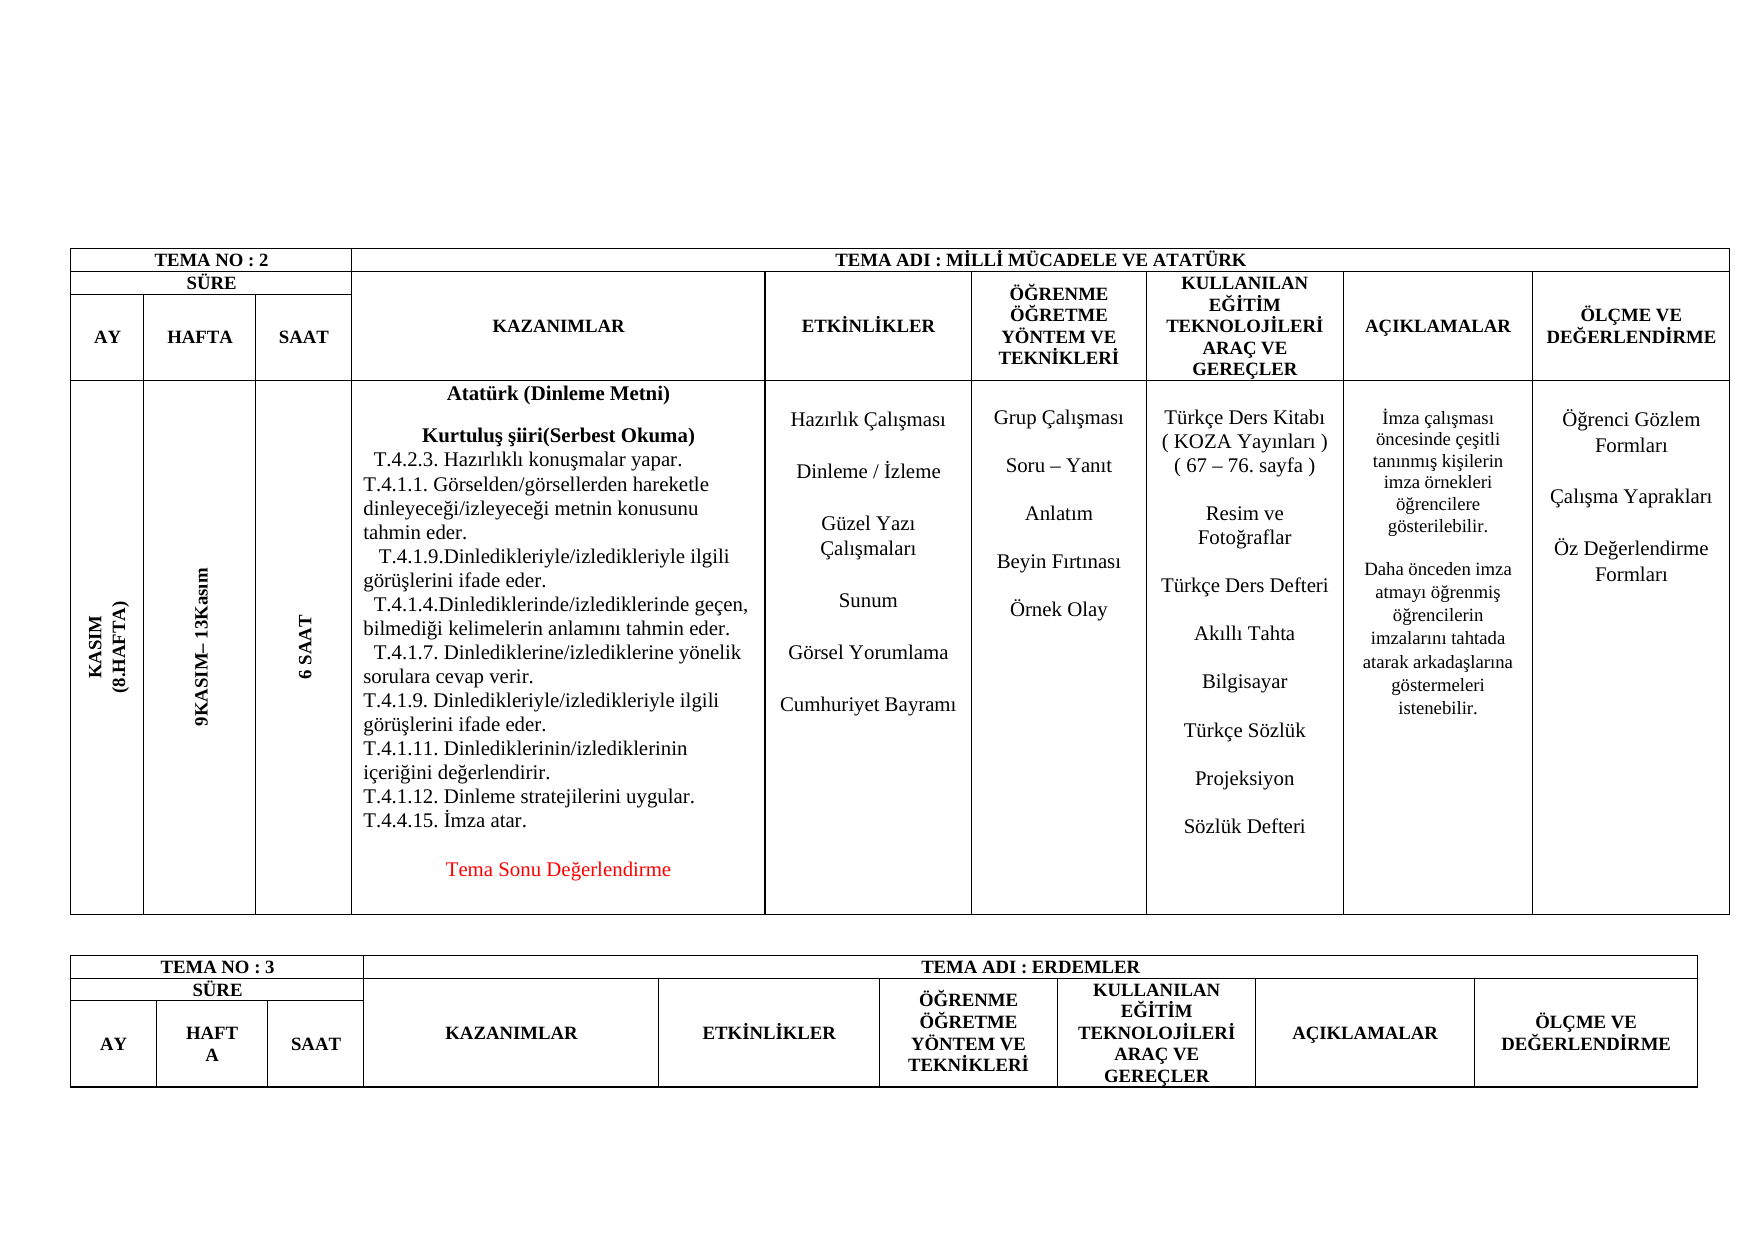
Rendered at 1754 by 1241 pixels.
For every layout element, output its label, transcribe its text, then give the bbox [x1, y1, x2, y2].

table_cell HAFTA [144, 295, 255, 380]
table_cell Türkçe Ders Kitabı ( KOZA Yayınları ) ( 67 – 76. sayfa ) Resim ve Fotoğraflar Türkçe Ders Defteri Akıllı Tahta Bilgisayar Türkçe Sözlük Projeksiyon Sözlük Defteri [1147, 381, 1343, 914]
table_cell SAAT [256, 295, 351, 380]
table_cell KAZANIMLAR [364, 979, 658, 1086]
table_header TEMA ADI : ERDEMLER [364, 956, 1697, 978]
table_cell AÇIKLAMALAR [1344, 272, 1532, 380]
table_header TEMA NO : 2 [71, 249, 351, 271]
table_cell SÜRE [71, 272, 351, 293]
table_cell KULLANILAN EĞİTİM TEKNOLOJİLERİ ARAÇ VE GEREÇLER [1058, 979, 1255, 1086]
table_cell AÇIKLAMALAR [1256, 979, 1474, 1086]
table_cell ETKİNLİKLER [659, 979, 879, 1086]
table_cell 6 SAAT [256, 381, 351, 914]
table_cell Grup Çalışması Soru – Yanıt Anlatım Beyin Fırtınası Örnek Olay [972, 381, 1146, 914]
table_cell Atatürk (Dinleme Metni) Kurtuluş şiiri(Serbest Okuma) T.4.2.3. Hazırlıklı konuşmalar yapar. T.4.1.1. Görselden/görsellerden hareketle dinleyeceği/izleyeceği metnin konusunu tahmin eder. T.4.1.9.Dinledikleriyle/izledikleriyle ilgili görüşlerini ifade eder. T.4.1.4.Dinlediklerinde/izlediklerinde geçen, bilmediği kelimelerin anlamını tahmin eder. T.4.1.7. Dinlediklerine/izlediklerine yönelik sorulara cevap verir. T.4.1.9. Dinledikleriyle/izledikleriyle ilgili görüşlerini ifade eder. T.4.1.11. Dinlediklerinin/izlediklerinin içeriğini değerlendirir. T.4.1.12. Dinleme stratejilerini uygular. T.4.4.15. İmza atar. Tema Sonu Değerlendirme [352, 381, 764, 914]
table_cell ÖĞRENME ÖĞRETME YÖNTEM VE TEKNİKLERİ [972, 272, 1146, 380]
table_cell Hazırlık Çalışması Dinleme / İzleme Güzel Yazı Çalışmaları Sunum Görsel Yorumlama Cumhuriyet Bayramı [766, 381, 971, 914]
table_cell HAFTA [157, 1001, 267, 1086]
table_cell KASIM (8.HAFTA) [71, 381, 143, 914]
table_cell KULLANILAN EĞİTİM TEKNOLOJİLERİ ARAÇ VE GEREÇLER [1147, 272, 1343, 380]
table_cell SAAT [268, 1001, 363, 1086]
table_cell ÖLÇME VE DEĞERLENDİRME [1533, 272, 1729, 380]
table_cell ETKİNLİKLER [766, 272, 971, 380]
table_cell Öğrenci Gözlem Formları Çalışma Yaprakları Öz Değerlendirme Formları [1533, 381, 1729, 914]
table_cell İmza çalışması öncesinde çeşitli tanınmış kişilerin imza örnekleri öğrencilere gösterilebilir. Daha önceden imza atmayı öğrenmiş öğrencilerin imzalarını tahtada atarak arkadaşlarına göstermeleri istenebilir. [1344, 381, 1532, 914]
table_cell AY [71, 1001, 156, 1086]
table_cell 9KASIM– 13Kasım [144, 381, 255, 914]
table_cell ÖĞRENME ÖĞRETME YÖNTEM VE TEKNİKLERİ [880, 979, 1057, 1086]
table_cell SÜRE [71, 979, 363, 1000]
table_cell KAZANIMLAR [352, 272, 764, 380]
table_header TEMA ADI : MİLLİ MÜCADELE VE ATATÜRK [352, 249, 1729, 271]
table_header TEMA NO : 3 [71, 956, 363, 978]
table_cell AY [71, 295, 143, 380]
table_cell ÖLÇME VE DEĞERLENDİRME [1475, 979, 1697, 1086]
